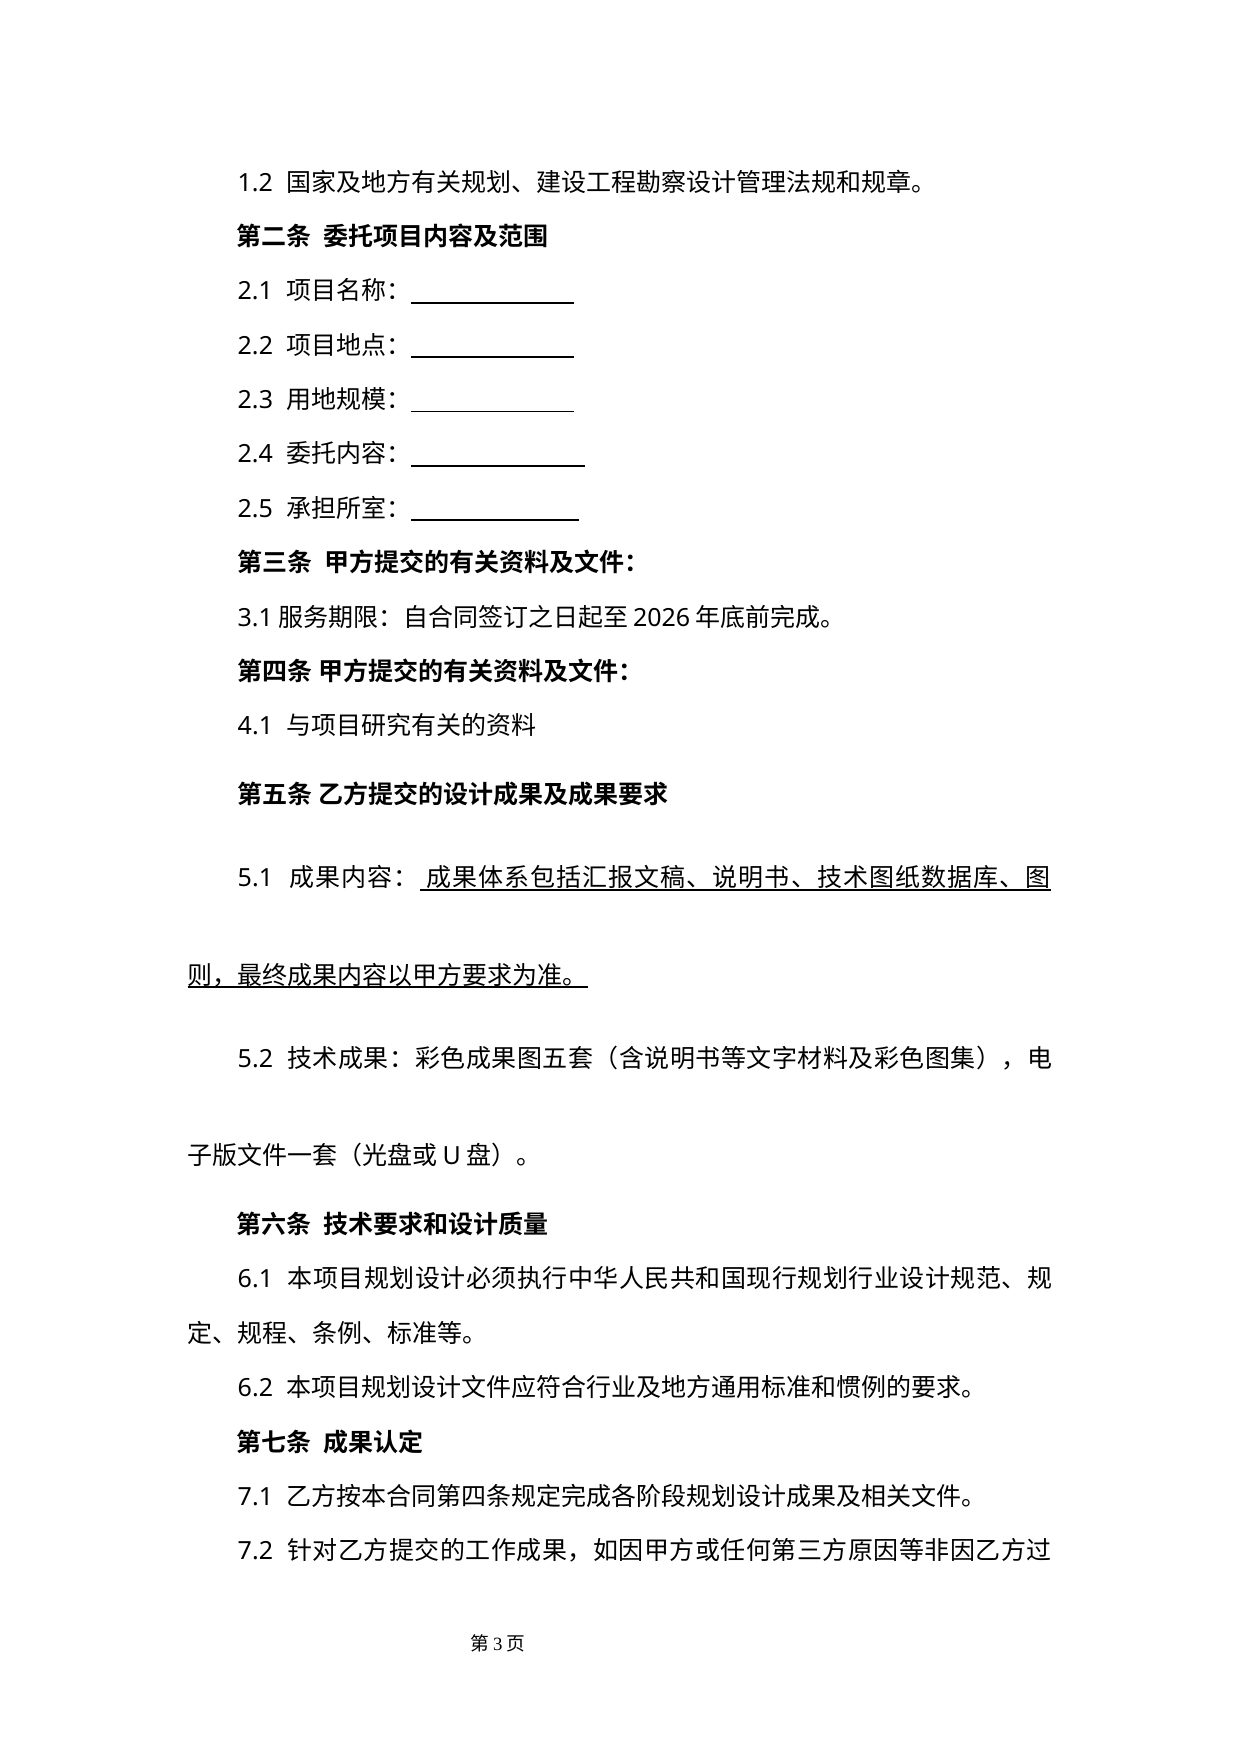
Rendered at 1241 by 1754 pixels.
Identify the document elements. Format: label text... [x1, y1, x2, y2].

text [187, 1531, 1053, 1567]
text 2.4 委托内容： [187, 434, 1053, 470]
text 2.3 用地规模： [187, 379, 1053, 416]
text 第三条 甲方提交的有关资料及文件： [187, 543, 1053, 579]
text 第六条 技术要求和设计质量 [187, 1204, 1053, 1241]
text 1.2 国家及地方有关规划、建设工程勘察设计管理法规和规章。 [187, 162, 1053, 198]
text 2.1 项目名称： [187, 271, 1053, 307]
text 第四条 甲方提交的有关资料及文件： [187, 651, 1053, 688]
text 3.1服务期限：自合同签订之日起至2026年底前完成。 [187, 597, 1053, 633]
text 第五条 乙方提交的设计成果及成果要求 [187, 760, 1053, 825]
text 2.5 承担所室： [187, 488, 1053, 524]
text 第七条 成果认定 [187, 1422, 1053, 1458]
text 5.1 成果内容： 成果体系包括汇报文稿、说明书、技术图纸数据库、图则，最终成果内容以甲方要求为准。 [187, 843, 1053, 1006]
text 7.1 乙方按本合同第四条规定完成各阶段规划设计成果及相关文件。 [187, 1476, 1053, 1513]
text 6.2 本项目规划设计文件应符合行业及地方通用标准和惯例的要求。 [187, 1368, 1053, 1404]
text 4.1 与项目研究有关的资料 [187, 706, 1053, 742]
text 第二条 委托项目内容及范围 [187, 216, 1053, 253]
text 6.1 本项目规划设计必须执行中华人民共和国现行规划行业设计规范、规定、规程、条例、标准等。 [187, 1259, 1053, 1349]
text 2.2 项目地点： [187, 325, 1053, 361]
text 5.2 技术成果：彩色成果图五套（含说明书等文字材料及彩色图集），电子版文件一套（光盘或U盘）。 [187, 1024, 1053, 1186]
